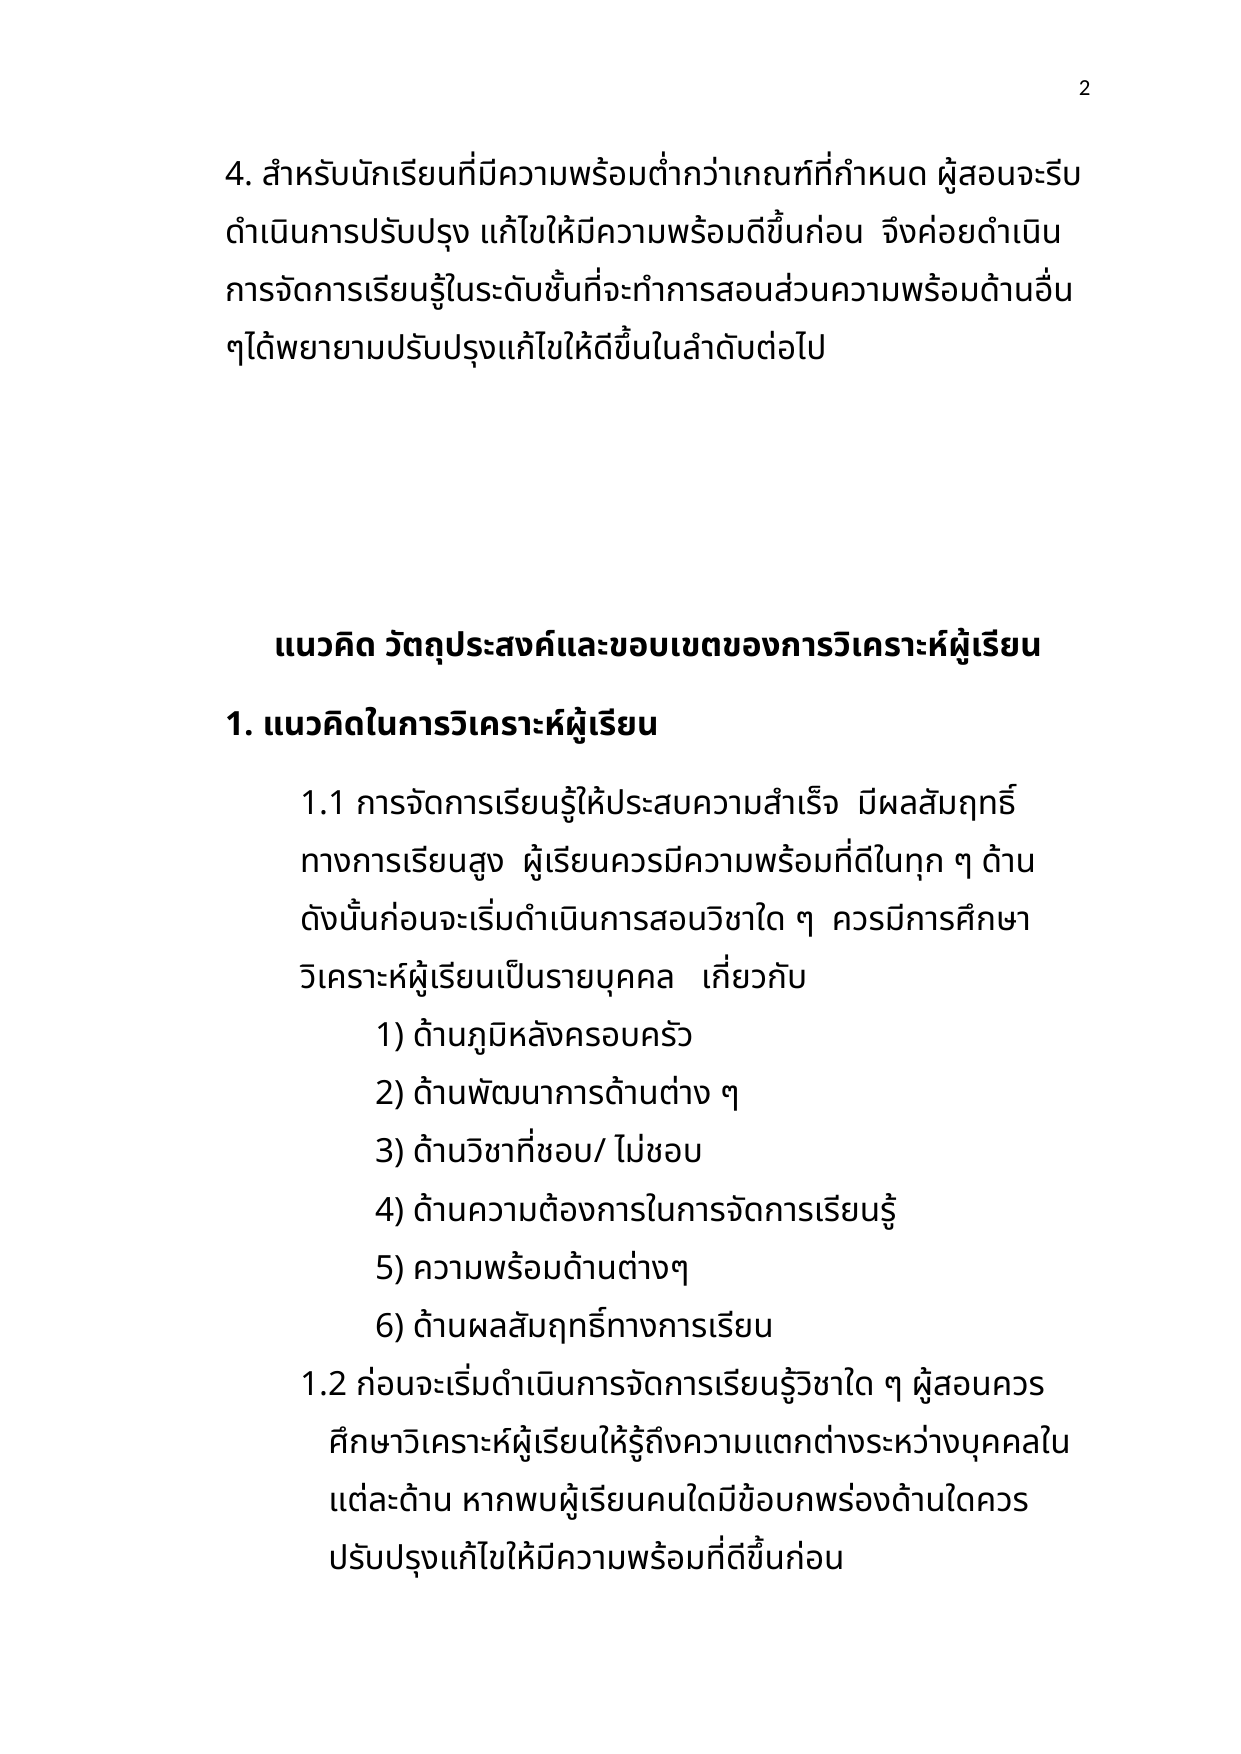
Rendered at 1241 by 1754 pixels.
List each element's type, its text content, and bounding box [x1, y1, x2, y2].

text 1. แนวคิดในการวิเคราะห์ผู้เรียน [225, 700, 1090, 751]
text 5) ความพร้อมด้านต่างๆ [225, 1243, 1090, 1294]
text แนวคิด วัตถุประสงค์และขอบเขตของการวิเคราะห์ผู้เรียน [225, 621, 1090, 672]
text 6) ด้านผลสัมฤทธิ์ทางการเรียน [225, 1302, 1090, 1352]
text 4) ด้านความต้องการในการจัดการเรียนรู้ [225, 1185, 1090, 1236]
text 2) ด้านพัฒนาการด้านต่าง ๆ [225, 1069, 1090, 1120]
text 4. สำหรับนักเรียนที่มีความพร้อมต่ำกว่าเกณฑ์ที่กำหนด ผู้สอนจะรีบดำเนินการปรับปรุง แก้ไขให้มีความพร้อมดีขึ้นก่อน จึงค่อยดำเนินการจัดการเรียนรู้ในระดับชั้นที่จะทำการสอนส่วนความพร้อมด้านอื่น ๆได้พยายามปรับปรุงแก้ไขให้ดีขึ้นในลำดับต่อไป [225, 150, 1090, 374]
text 1.2 ก่อนจะเริ่มดำเนินการจัดการเรียนรู้วิชาใด ๆ ผู้สอนควรศึกษาวิเคราะห์ผู้เรียนให้รู้ถึงความแตกต่างระหว่างบุคคลในแต่ละด้าน หากพบผู้เรียนคนใดมีข้อบกพร่องด้านใดควร ปรับปรุงแก้ไขให้มีความพร้อมที่ดีขึ้นก่อน [300, 1360, 1090, 1584]
text 1.1 การจัดการเรียนรู้ให้ประสบความสำเร็จ มีผลสัมฤทธิ์ทางการเรียนสูง ผู้เรียนควรมีความพร้อมที่ดีในทุก ๆ ด้าน ดังนั้นก่อนจะเริ่มดำเนินการสอนวิชาใด ๆ ควรมีการศึกษา วิเคราะห์ผู้เรียนเป็นรายบุคคล เกี่ยวกับ [300, 779, 1090, 1003]
text 3) ด้านวิชาที่ชอบ/ ไม่ชอบ [225, 1127, 1090, 1178]
text 1) ด้านภูมิหลังครอบครัว [225, 1011, 1090, 1062]
